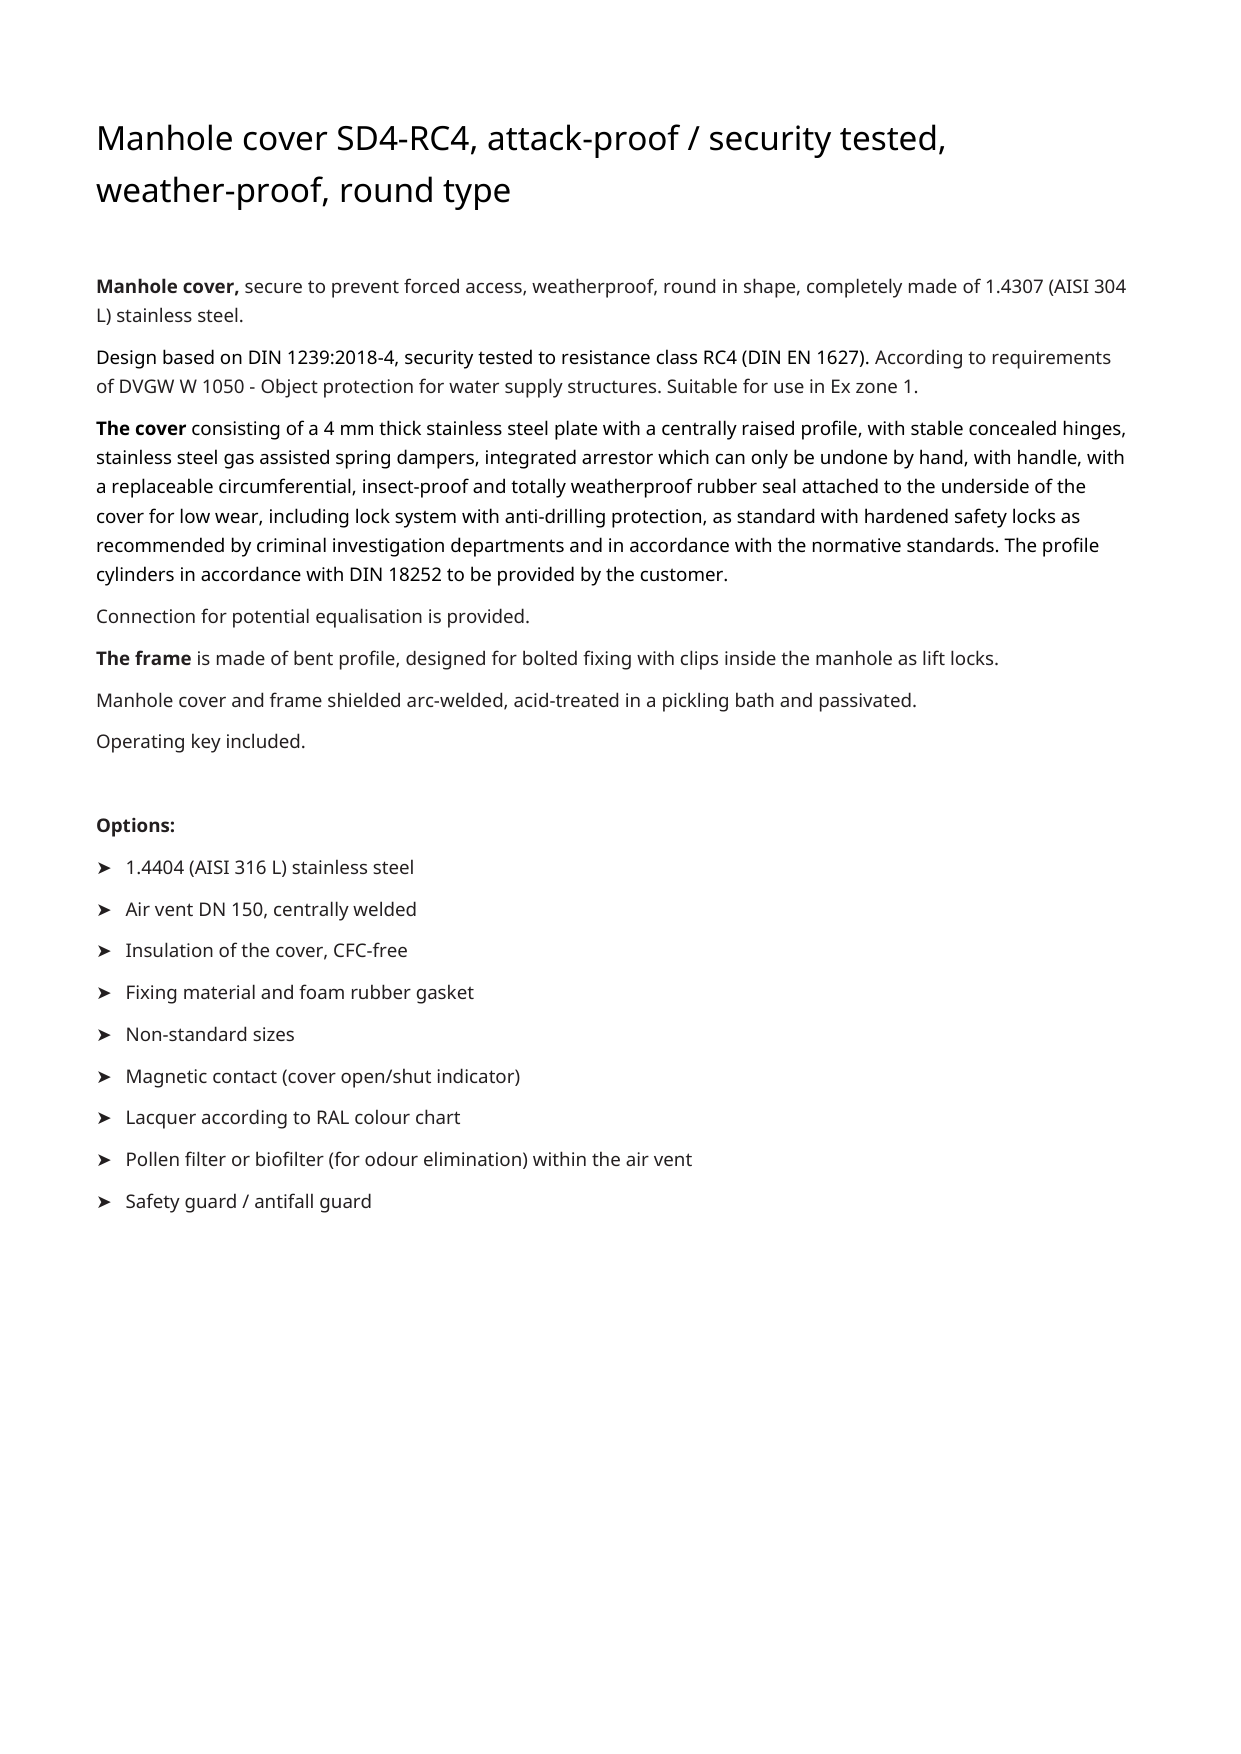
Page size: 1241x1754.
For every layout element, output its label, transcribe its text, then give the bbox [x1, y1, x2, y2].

text Manhole cover, secure to prevent forced access, weatherproof, round in shape, completely made of 1.4307 (AISI 304 L) stainless steel. [96, 273, 1129, 328]
text Manhole cover and frame shielded arc-welded, acid-treated in a pickling bath and passivated. [96, 687, 1129, 712]
text ➤ Safety guard / antifall guard [96, 1188, 1129, 1214]
text ➤ Air vent DN 150, centrally welded [96, 896, 1129, 921]
subtitle Manhole cover SD4-RC4, attack-proof / security tested, weather-proof, round type [96, 114, 1129, 212]
text Design based on DIN 1239:2018-4, security tested to resistance class RC4 (DIN EN 1627). According to requirements of DVGW W 1050 - Object protection for water supply structures. Suitable for use in Ex zone 1. [96, 344, 1129, 399]
text ➤ Lacquer according to RAL colour chart [96, 1105, 1129, 1130]
text Connection for potential equalisation is provided. [96, 603, 1129, 629]
text ➤ 1.4404 (AISI 316 L) stainless steel [96, 854, 1129, 879]
text The cover consisting of a 4 mm thick stainless steel plate with a centrally raised profile, with stable concealed hinges, stainless steel gas assisted spring dampers, integrated arrestor which can only be undone by hand, with handle, with a replaceable circumferential, insect-proof and totally weatherproof rubber seal attached to the underside of the cover for low wear, including lock system with anti-drilling protection, as standard with hardened safety locks as recommended by criminal investigation departments and in accordance with the normative standards. The profile cylinders in accordance with DIN 18252 to be provided by the customer. [96, 415, 1129, 587]
text ➤ Non-standard sizes [96, 1021, 1129, 1047]
text ➤ Insulation of the cover, CFC-free [96, 938, 1129, 963]
text ➤ Fixing material and foam rubber gasket [96, 979, 1129, 1005]
text Operating key included. [96, 729, 1129, 754]
text The frame is made of bent profile, designed for bolted fixing with clips inside the manhole as lift locks. [96, 645, 1129, 671]
text Options: [96, 812, 1129, 838]
text ➤ Magnetic contact (cover open/shut indicator) [96, 1063, 1129, 1088]
text ➤ Pollen filter or biofilter (for odour elimination) within the air vent [96, 1146, 1129, 1172]
